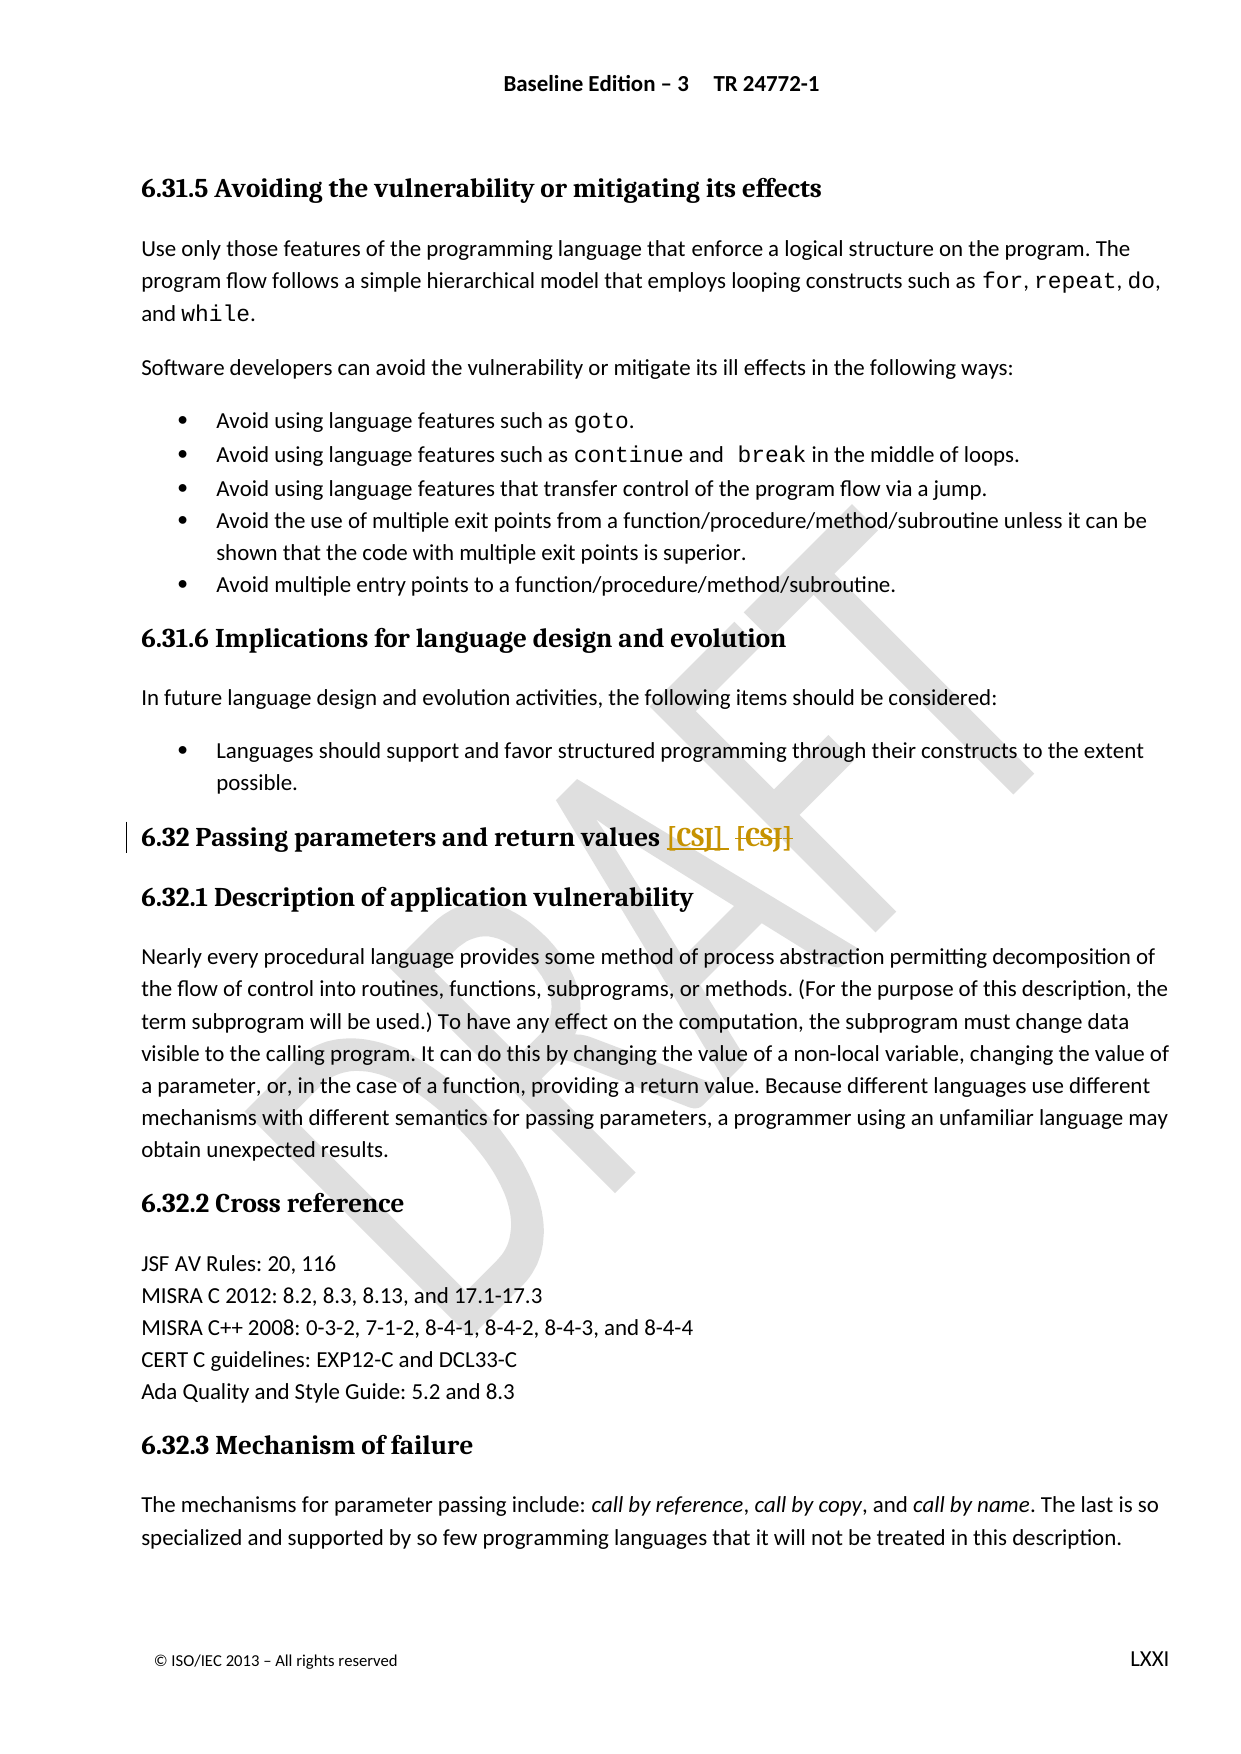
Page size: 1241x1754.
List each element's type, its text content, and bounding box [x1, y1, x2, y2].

list Avoid the use of multiple exit points from a function/procedure/method/subroutine unless it can be shown that the code with multiple exit points is superior. [178, 506, 1182, 566]
text CERT C guidelines: EXP12-C and DCL33-C [141, 1345, 1182, 1373]
subtitle 6.31.5 Avoiding the vulnerability or mitigating its effects [141, 173, 1182, 205]
list Avoid multiple entry points to a function/procedure/method/subroutine. [178, 570, 1182, 598]
list Avoid using language features such as continue and break in the middle of loops. [178, 440, 1182, 469]
text The mechanisms for parameter passing include: call by reference, call by copy, and call by name. The last is so specialized and supported by so few programming languages that it will not be treated in this description. [141, 1491, 1182, 1551]
subtitle 6.31.6 Implications for language design and evolution [141, 623, 1182, 654]
list Avoid using language features that transfer control of the program flow via a jump. [178, 474, 1182, 502]
subtitle 6.32 Passing parameters and return values [141, 822, 1182, 853]
text MISRA C++ 2008: 0-3-2, 7-1-2, 8-4-1, 8-4-2, 8-4-3, and 8-4-4 [141, 1313, 1182, 1341]
text Ada Quality and Style Guide: 5.2 and 8.3 [141, 1377, 1182, 1405]
subtitle 6.32.2 Cross reference [141, 1188, 1182, 1220]
list Avoid using language features such as goto. [178, 407, 1182, 436]
subtitle 6.32.1 Description of application vulnerability [141, 882, 1182, 913]
text Software developers can avoid the vulnerability or mitigate its ill effects in the following ways: [141, 353, 1182, 382]
list Languages should support and favor structured programming through their constructs to the extent possible. [178, 736, 1182, 797]
text JSF AV Rules: 20, 116 MISRA C 2012: 8.2, 8.3, 8.13, and 17.1-17.3 [141, 1249, 1182, 1309]
text Use only those features of the programming language that enforce a logical structure on the program. The program flow follows a simple hierarchical model that employs looping constructs such as for, repeat, do, and while. [141, 234, 1182, 328]
subtitle 6.32.3 Mechanism of failure [141, 1430, 1182, 1462]
text In future language design and evolution activities, the following items should be considered: [141, 683, 1182, 711]
text Nearly every procedural language provides some method of process abstraction permitting decomposition of the flow of control into routines, functions, subprograms, or methods. (For the purpose of this description, the term subprogram will be used.) To have any effect on the computation, the subprogram must change data visible to the calling program. It can do this by changing the value of a non-local variable, changing the value of a parameter, or, in the case of a function, providing a return value. Because different languages use different mechanisms with different semantics for passing parameters, a programmer using an unfamiliar language may obtain unexpected results. [141, 942, 1182, 1163]
